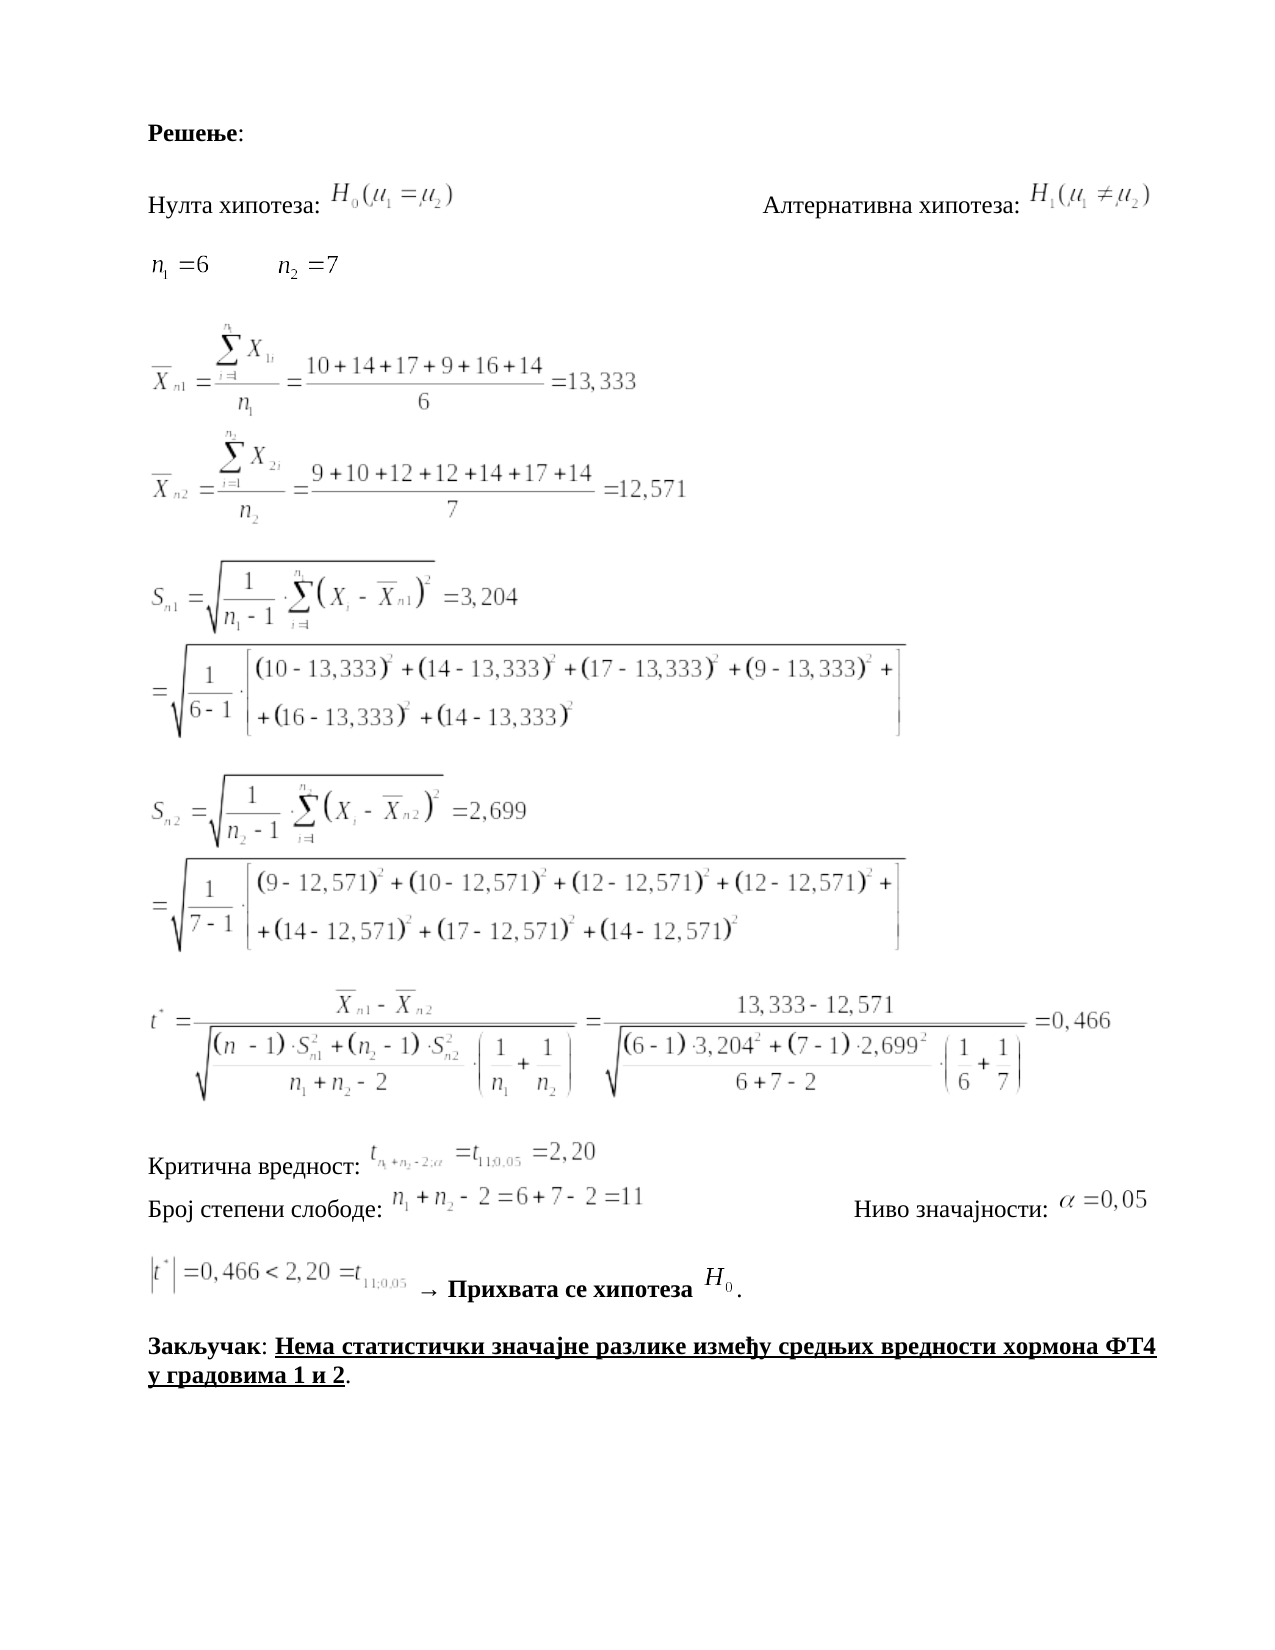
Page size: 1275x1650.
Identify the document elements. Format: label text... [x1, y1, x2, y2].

text Нулта хипотеза: Алтернативна хипотеза: [148, 176, 1157, 218]
text Број степени слободе: Ниво значајности: [148, 1180, 1157, 1223]
text Критична вредност: [148, 1135, 1157, 1180]
text Закључак: Нема статистички значајне разлике између средњих вредности хормона ФТ4 у градовима 1 и 2. [148, 1331, 1157, 1389]
text Решење: [148, 118, 1157, 147]
text → Прихвата се хипотеза . [148, 1251, 1157, 1303]
